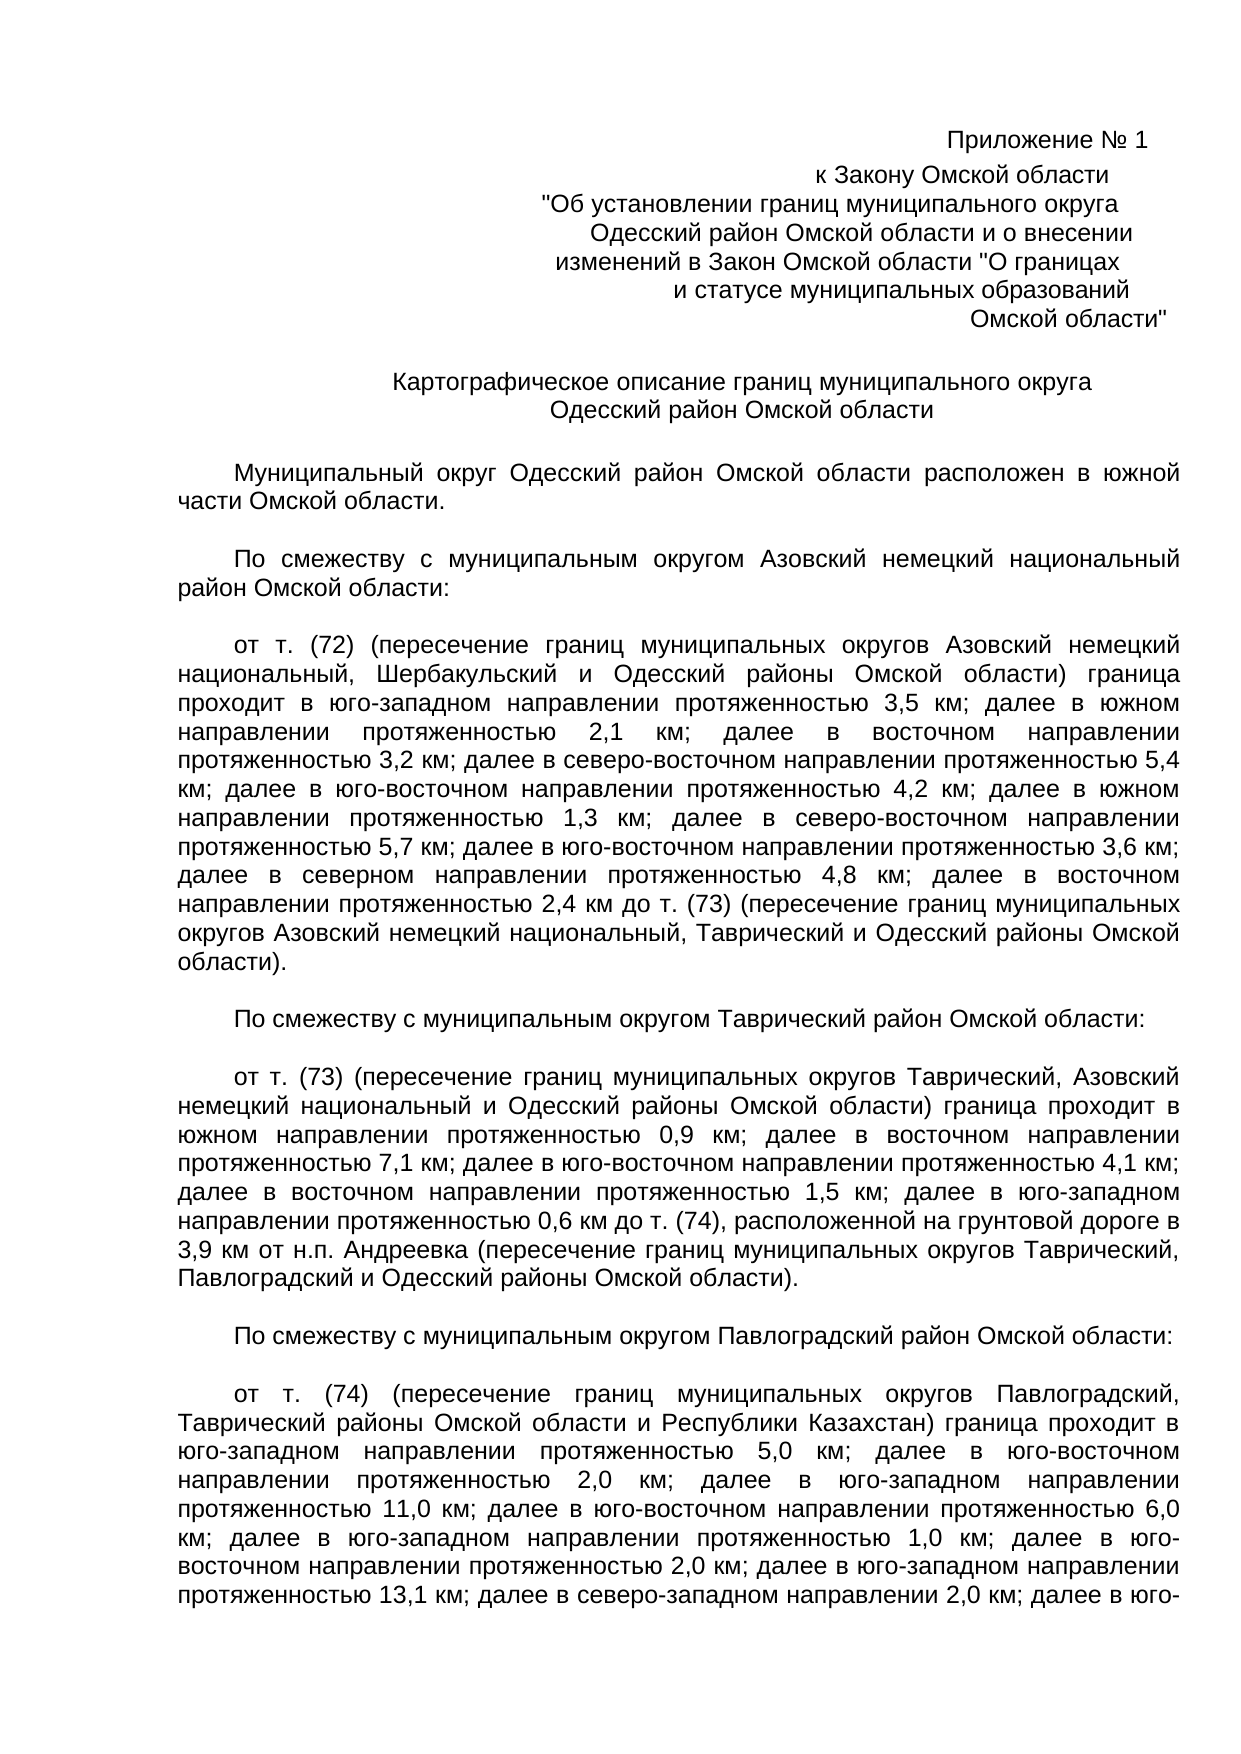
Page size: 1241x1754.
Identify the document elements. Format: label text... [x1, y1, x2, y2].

text "Об установлении границ муниципального округа [541, 189, 1167, 218]
text Муниципальный округ Одесский район Омской области расположен в южной части Омской области. [177, 458, 1181, 515]
text изменений в Закон Омской области "О границах [541, 246, 1167, 275]
text Омской области" [177, 304, 1167, 333]
text По смежеству с муниципальным округом Азовский немецкий национальный район Омской области: [177, 544, 1181, 601]
text от т. (72) (пересечение границ муниципальных округов Азовский немецкий национальный, Шербакульский и Одесский районы Омской области) граница проходит в юго-западном направлении протяженностью 3,5 км; далее в южном направлении протяженностью 2,1 км; далее в восточном направлении протяженностью 3,2 км; далее в северо-восточном направлении протяженностью 5,4 км; далее в юго-восточном направлении протяженностью 4,2 км; далее в южном направлении протяженностью 1,3 км; далее в северо-восточном направлении протяженностью 5,7 км; далее в юго-восточном направлении протяженностью 3,6 км; далее в северном направлении протяженностью 4,8 км; далее в восточном направлении протяженностью 2,4 км до т. (73) (пересечение границ муниципальных округов Азовский немецкий национальный, Таврический и Одесский районы Омской области). [177, 631, 1181, 976]
text и статусе муниципальных образований [541, 275, 1167, 304]
text Одесский район Омской области и о внесении [541, 218, 1167, 246]
text По смежеству с муниципальным округом Павлоградский район Омской области: [177, 1321, 1181, 1350]
text от т. (73) (пересечение границ муниципальных округов Таврический, Азовский немецкий национальный и Одесский районы Омской области) граница проходит в южном направлении протяженностью 0,9 км; далее в восточном направлении протяженностью 7,1 км; далее в юго-восточном направлении протяженностью 4,1 км; далее в восточном направлении протяженностью 1,5 км; далее в юго-западном направлении протяженностью 0,6 км до т. (74), расположенной на грунтовой дороге в 3,9 км от н.п. Андреевка (пересечение границ муниципальных округов Таврический, Павлоградский и Одесский районы Омской области). [177, 1062, 1181, 1292]
text к Закону Омской области [177, 160, 1167, 189]
text Картографическое описание границ муниципального округа [302, 366, 1181, 395]
text По смежеству с муниципальным округом Таврический район Омской области: [177, 1004, 1181, 1033]
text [177, 1379, 1181, 1609]
text Одесский район Омской области [302, 395, 1181, 424]
text Приложение № 1 [863, 125, 1167, 153]
